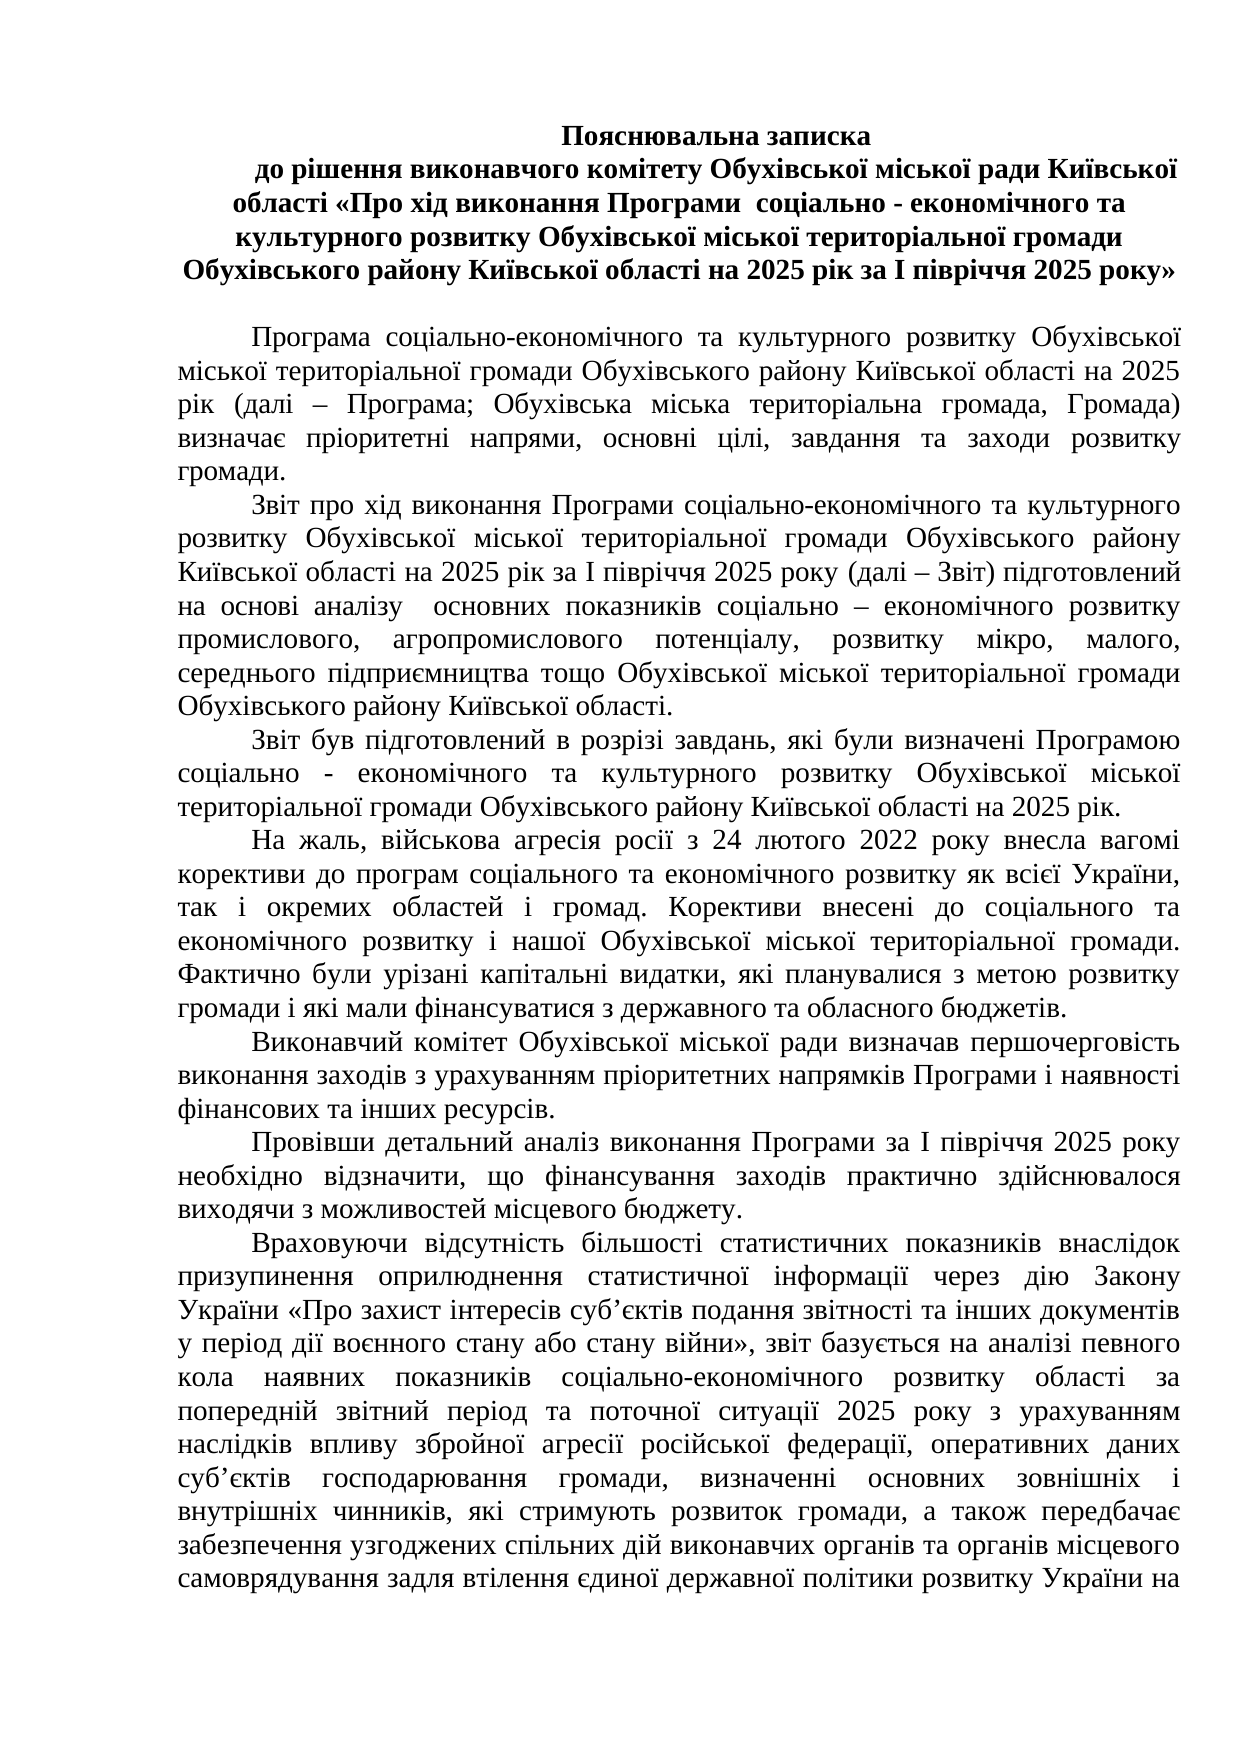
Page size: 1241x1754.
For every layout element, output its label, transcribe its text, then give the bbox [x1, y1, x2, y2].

text до рішення виконавчого комітету Обухівської міської ради Київської області «Про хід виконання Програми соціально - економічного та культурного розвитку Обухівської міської територіальної громади Обухівського району Київської області на 2025 рік за І півріччя 2025 року» [177, 152, 1181, 286]
text Виконавчий комітет Обухівської міської ради визначав першочерговість виконання заходів з урахуванням пріоритетних напрямків Програми і наявності фінансових та інших ресурсів. [177, 1024, 1181, 1124]
text Пояснювальна записка [177, 118, 1181, 152]
text Провівши детальний аналіз виконання Програми за І півріччя 2025 року необхідно відзначити, що фінансування заходів практично здійснювалося виходячи з можливостей місцевого бюджету. [177, 1124, 1181, 1225]
text На жаль, військова агресія росії з 24 лютого 2022 року внесла вагомі корективи до програм соціального та економічного розвитку як всієї України, так і окремих областей і громад. Корективи внесені до соціального та економічного розвитку і нашої Обухівської міської територіальної громади. Фактично були урізані капітальні видатки, які планувалися з метою розвитку громади і які мали фінансуватися з державного та обласного бюджетів. [177, 822, 1181, 1024]
text Програма соціально-економічного та культурного розвитку Обухівської міської територіальної громади Обухівського району Київської області на 2025 рік (далі – Програма; Обухівська міська територіальна громада, Громада) визначає пріоритетні напрями, основні цілі, завдання та заходи розвитку громади. [177, 319, 1181, 487]
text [177, 1225, 1181, 1594]
text Звіт про хід виконання Програми соціально-економічного та культурного розвитку Обухівської міської територіальної громади Обухівського району Київської області на 2025 рік за І півріччя 2025 року (далі – Звіт) підготовлений на основі аналізу основних показників соціально – економічного розвитку промислового, агропромислового потенціалу, розвитку мікро, малого, середнього підприємництва тощо Обухівської міської територіальної громади Обухівського району Київської області. [177, 487, 1181, 722]
text Звіт був підготовлений в розрізі завдань, які були визначені Програмою соціально - економічного та культурного розвитку Обухівської міської територіальної громади Обухівського району Київської області на 2025 рік. [177, 722, 1181, 822]
